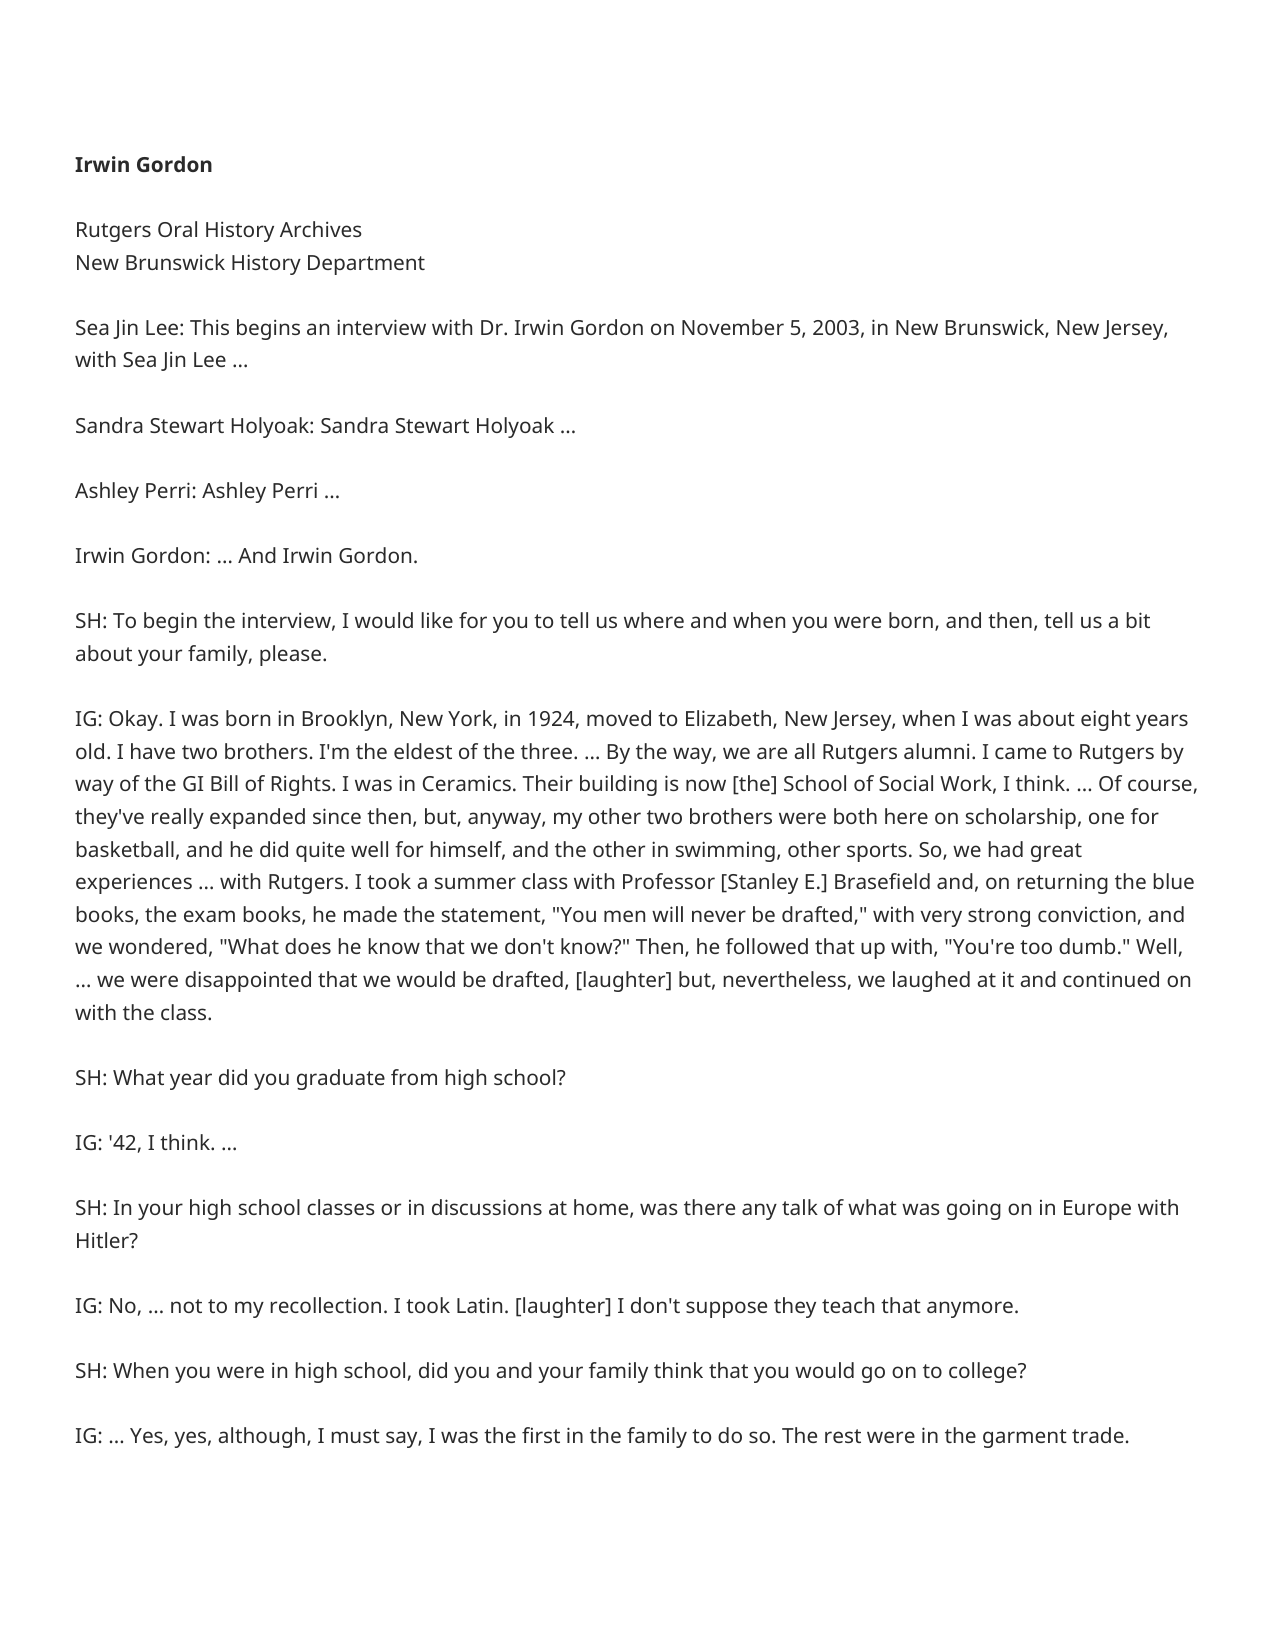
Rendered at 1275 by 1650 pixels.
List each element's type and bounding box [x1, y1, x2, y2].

text [75, 150, 1200, 1483]
